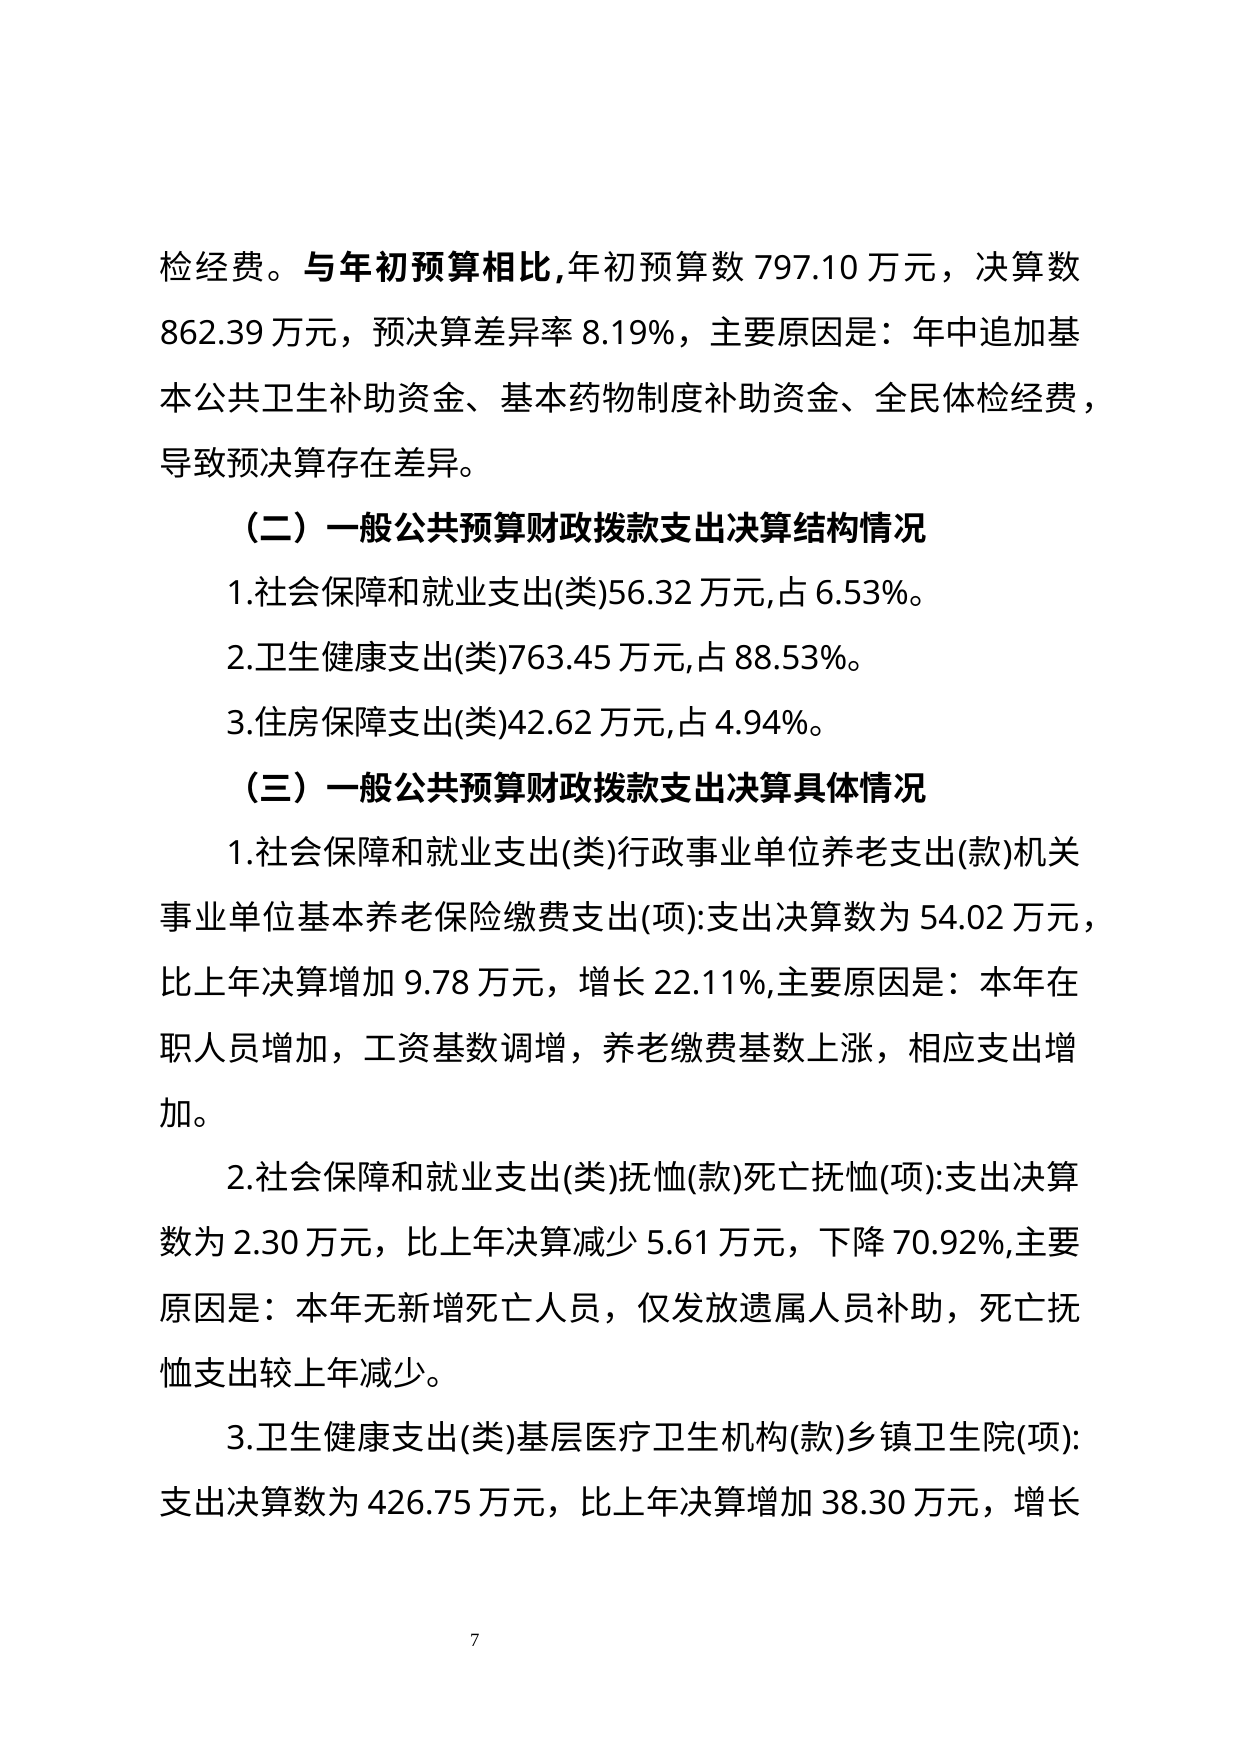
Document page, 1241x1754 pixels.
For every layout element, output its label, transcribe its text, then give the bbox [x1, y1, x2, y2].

text （三）一般公共预算财政拨款支出决算具体情况 [159, 753, 1081, 818]
text 2.社会保障和就业支出(类)抚恤(款)死亡抚恤(项):支出决算数为2.30万元，比上年决算减少5.61万元，下降70.92%,主要原因是：本年无新增死亡人员，仅发放遗属人员补助，死亡抚恤支出较上年减少。 [159, 1143, 1081, 1403]
text 2.卫生健康支出(类)763.45万元,占88.53%。 [159, 623, 1081, 688]
text 1.社会保障和就业支出(类)行政事业单位养老支出(款)机关事业单位基本养老保险缴费支出(项):支出决算数为54.02万元，比上年决算增加9.78万元，增长22.11%,主要原因是：本年在职人员增加，工资基数调增，养老缴费基数上涨，相应支出增加。 [159, 818, 1081, 1143]
text 1.社会保障和就业支出(类)56.32万元,占6.53%。 [159, 558, 1081, 623]
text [159, 233, 1081, 493]
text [159, 1403, 1081, 1533]
text （二）一般公共预算财政拨款支出决算结构情况 [159, 493, 1081, 558]
text 3.住房保障支出(类)42.62万元,占4.94%。 [159, 688, 1081, 753]
